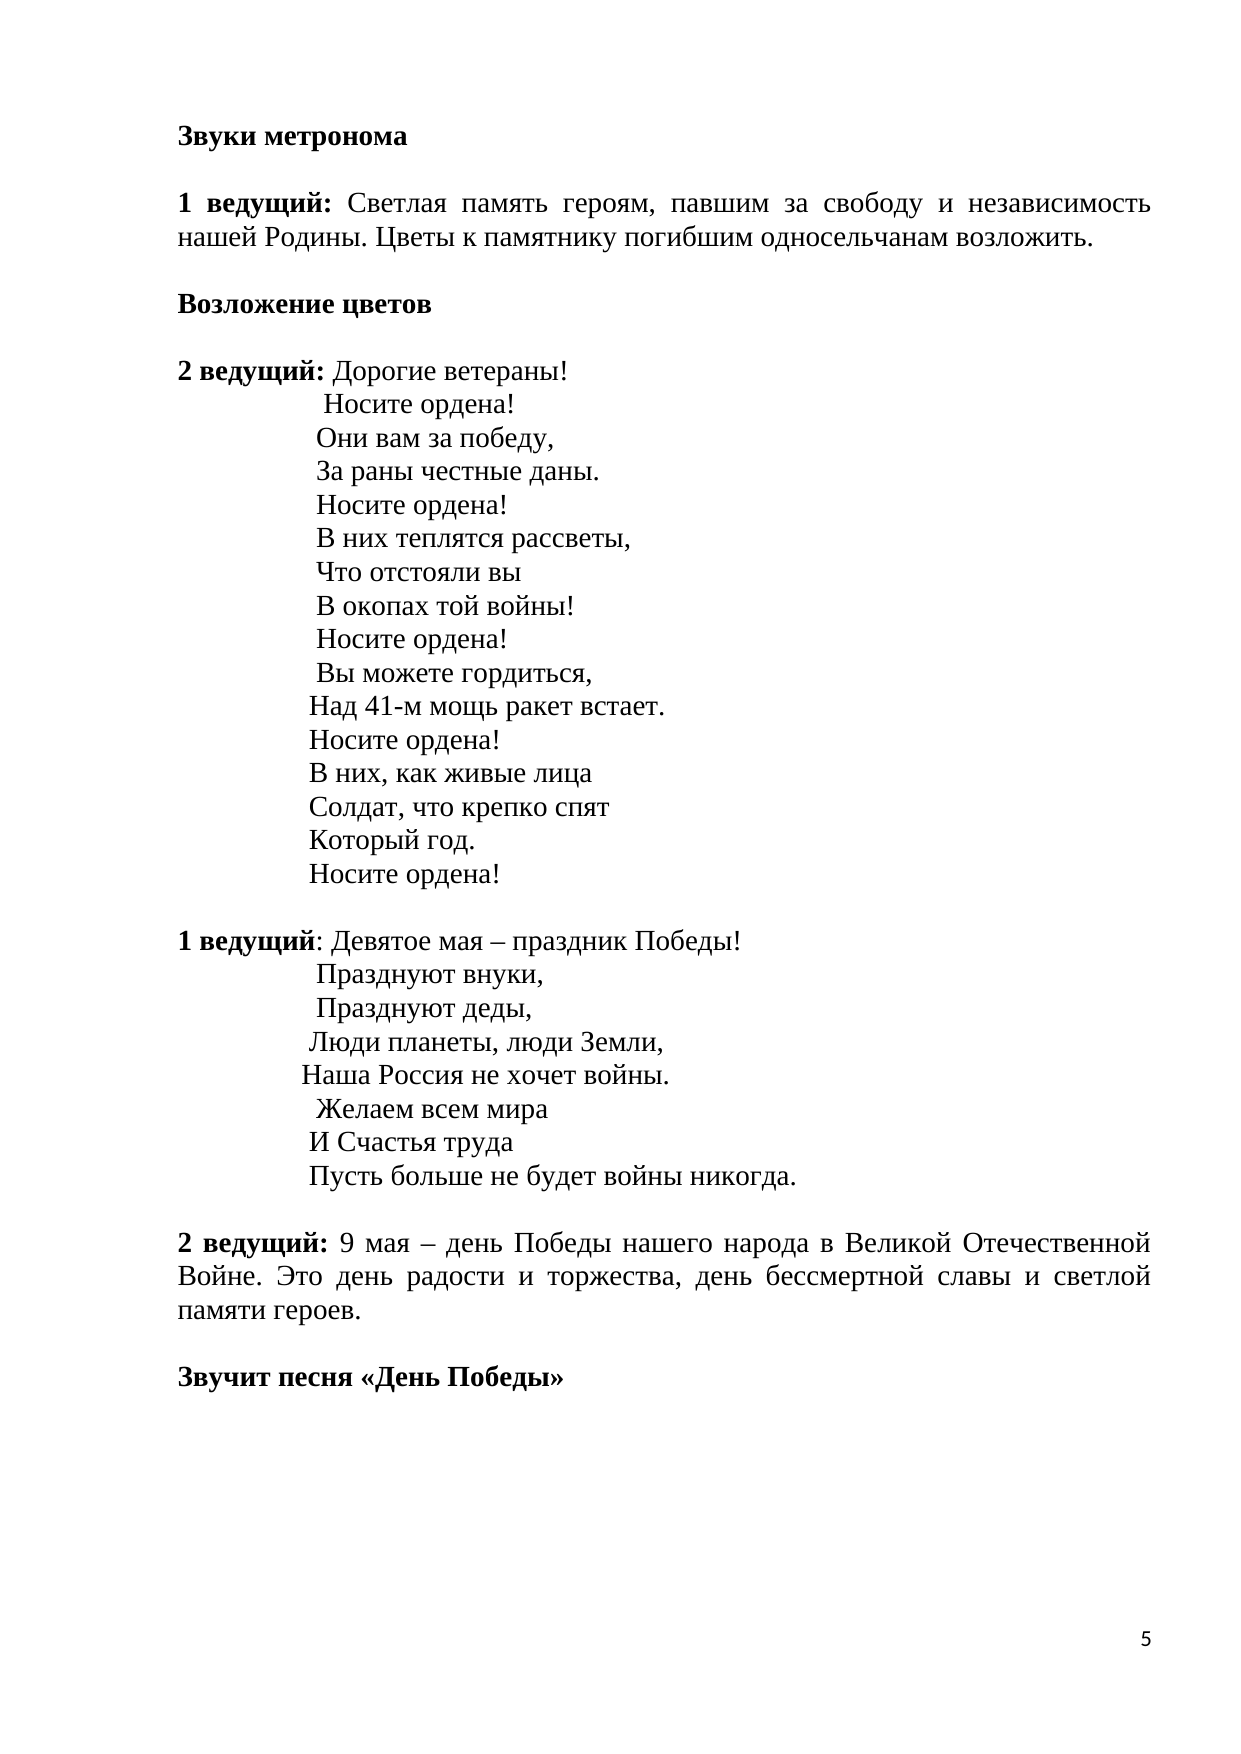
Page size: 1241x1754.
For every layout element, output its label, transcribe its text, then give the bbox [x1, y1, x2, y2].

text Носите ордена! [177, 856, 1152, 889]
text В них теплятся рассветы, [177, 521, 1152, 554]
text Солдат, что крепко спят [177, 789, 1152, 822]
text Пусть больше не будет войны никогда. [177, 1158, 1152, 1191]
text Носите ордена! [177, 386, 1152, 420]
text Который год. [177, 822, 1152, 856]
text 2 ведущий: 9 мая – день Победы нашего народа в Великой Отечественной Войне. Это день радости и торжества, день бессмертной славы и светлой памяти героев. [177, 1225, 1152, 1326]
text Люди планеты, люди Земли, [177, 1024, 1152, 1057]
text В окопах той войны! [177, 588, 1152, 621]
text Носите ордена! [177, 621, 1152, 655]
text За раны честные даны. [177, 453, 1152, 487]
text Желаем всем мира [177, 1091, 1152, 1124]
text Носите ордена! [177, 487, 1152, 521]
text Наша Россия не хочет войны. [177, 1057, 1152, 1091]
text И Счастья труда [177, 1124, 1152, 1158]
text Звуки метронома [177, 118, 1152, 152]
text Возложение цветов [177, 286, 1152, 319]
text Вы можете гордиться, [177, 655, 1152, 688]
text Носите ордена! [177, 722, 1152, 755]
text Празднуют деды, [177, 990, 1152, 1024]
text Что отстояли вы [177, 554, 1152, 588]
text Над 41-м мощь ракет встает. [177, 688, 1152, 722]
text 1 ведущий: Светлая память героям, павшим за свободу и независимость нашей Родины. Цветы к памятнику погибшим односельчанам возложить. [177, 185, 1152, 252]
text 1 ведущий: Девятое мая – праздник Победы! [177, 923, 1152, 957]
text 2 ведущий: Дорогие ветераны! [177, 353, 1152, 386]
text Они вам за победу, [177, 420, 1152, 453]
text В них, как живые лица [177, 755, 1152, 789]
text Празднуют внуки, [177, 957, 1152, 990]
text Звучит песня «День Победы» [177, 1359, 1152, 1393]
